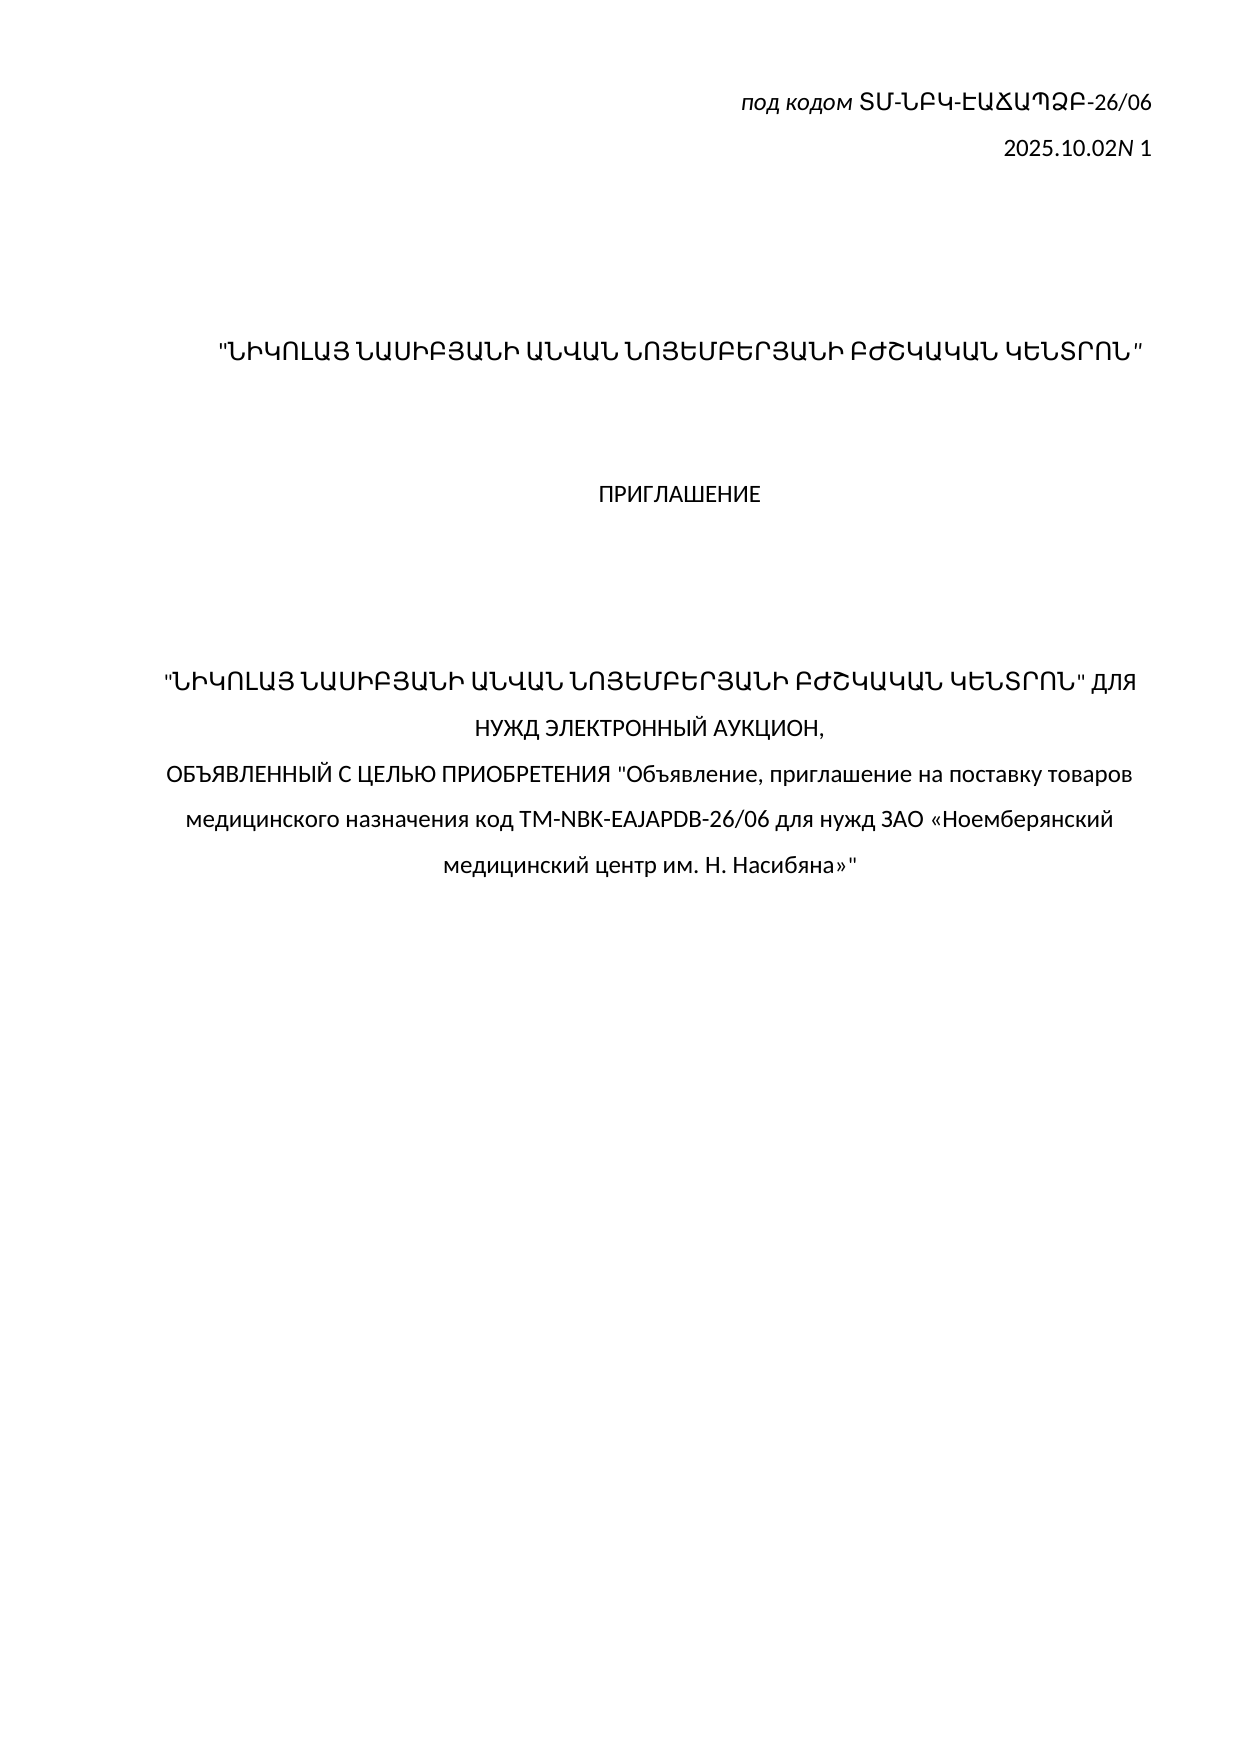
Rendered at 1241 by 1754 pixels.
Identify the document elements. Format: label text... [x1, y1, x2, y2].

text под кодом ՏՄ-ՆԲԿ-ԷԱՃԱՊՁԲ-26/06 2025.10.02 N 1 [148, 86, 1152, 163]
text "ՆԻԿՈԼԱՅ ՆԱՍԻԲՅԱՆԻ ԱՆՎԱՆ ՆՈՅԵՄԲԵՐՅԱՆԻ ԲԺՇԿԱԿԱՆ ԿԵՆՏՐՈՆ" ДЛЯ НУЖД ЭЛЕКТРОННЫЙ АУКЦИОН, [148, 666, 1152, 743]
text "ՆԻԿՈԼԱՅ ՆԱՍԻԲՅԱՆԻ ԱՆՎԱՆ ՆՈՅԵՄԲԵՐՅԱՆԻ ԲԺՇԿԱԿԱՆ ԿԵՆՏՐՈՆ" [148, 336, 1152, 367]
text ОБЪЯВЛЕННЫЙ С ЦЕЛЬЮ ПРИОБРЕТЕНИЯ "Объявление, приглашение на поставку товаров медицинского назначения код TM-NBK-EAJAPDB-26/06 для нужд ЗАО «Ноемберянский медицинский центр им. Н. Насибяна»" [148, 758, 1152, 880]
text ПРИГЛАШЕНИЕ [148, 478, 1152, 508]
